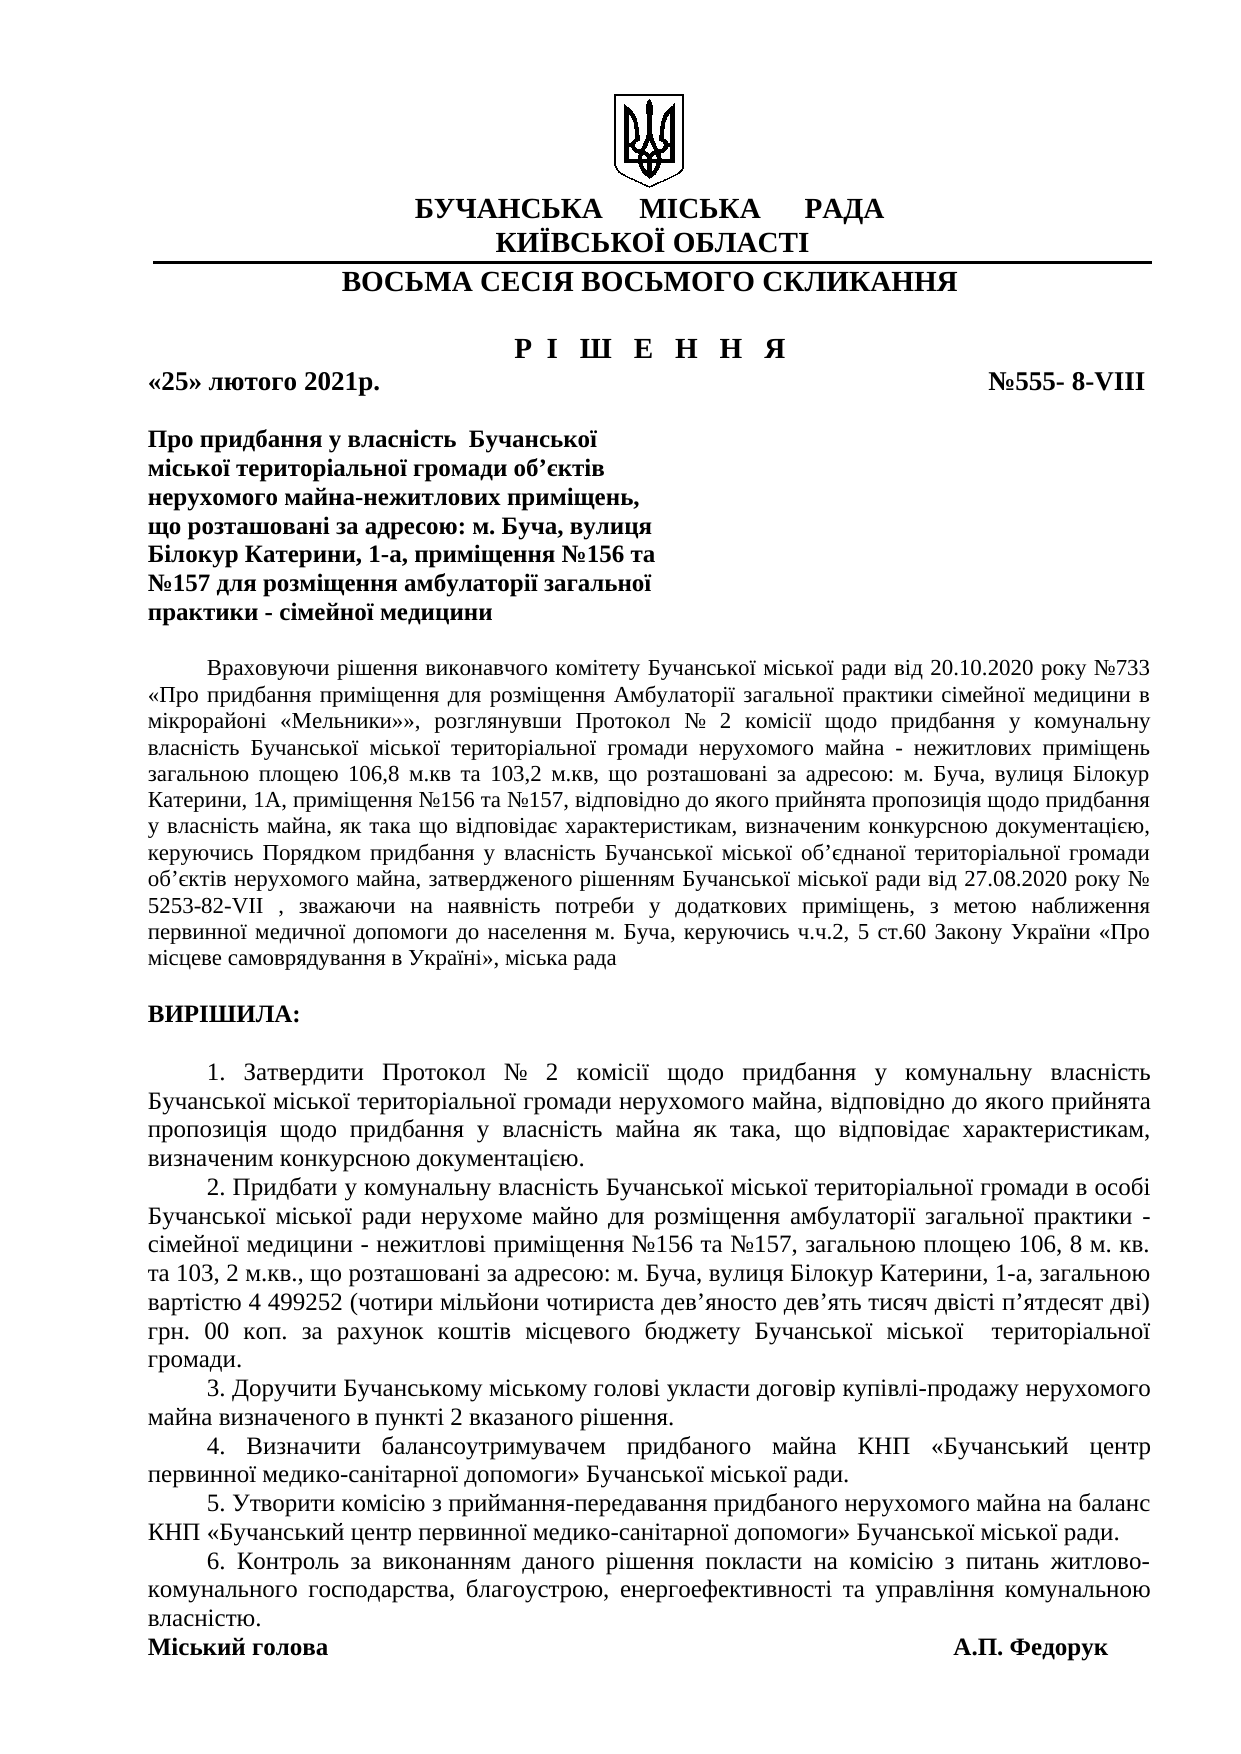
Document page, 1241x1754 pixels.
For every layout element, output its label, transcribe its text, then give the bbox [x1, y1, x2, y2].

text 2. Придбати у комунальну власність Бучанської міської територіальної громади в особі Бучанської міської ради нерухоме майно для розміщення амбулаторії загальної практики - сімейної медицини - нежитлові приміщення №156 та №157, загальною площею 106, 8 м. кв. та 103, 2 м.кв., що розташовані за адресою: м. Буча, вулиця Білокур Катерини, 1-а, загальною вартістю 4 499252 (чотири мільйони чотириста дев’яносто дев’ять тисяч двісті п’ятдесят дві) грн. 00 коп. за рахунок коштів місцевого бюджету Бучанської міської територіальної громади. [148, 1172, 1152, 1373]
text Про придбання у власність Бучанської міської територіальної громади об’єктів нерухомого майна-нежитлових приміщень, що розташовані за адресою: м. Буча, вулиця Білокур Катерини, 1-а, приміщення №156 та [148, 424, 679, 568]
text БУЧАНСЬКА МІСЬКА РАДА [148, 192, 1152, 225]
text Р І Ш Е Н Н Я [148, 331, 1152, 364]
text «25» лютого 2021р. №555- 8-VIIІ [148, 364, 1152, 396]
text 4. Визначити балансоутримувачем придбаного майна КНП «Бучанський центр первинної медико-санітарної допомоги» Бучанської міської ради. [148, 1431, 1152, 1488]
text ВИРІШИЛА: [148, 999, 1152, 1028]
text 1. Затвердити Протокол № 2 комісії щодо придбання у комунальну власність Бучанської міської територіальної громади нерухомого майна, відповідно до якого прийнята пропозиція щодо придбання у власність майна як така, що відповідає характеристикам, визначеним конкурсною документацією. [148, 1057, 1152, 1172]
text КИЇВСЬКОЇ ОБЛАСТІ [153, 225, 1152, 261]
text ВОСЬМА СЕСІЯ ВОСЬМОГО СКЛИКАННЯ [148, 264, 1152, 297]
text Враховуючи рішення виконавчого комітету Бучанської міської ради від 20.10.2020 року №733 «Про придбання приміщення для розміщення Амбулаторії загальної практики сімейної медицини в мікрорайоні «Мельники»», розглянувши Протокол № 2 комісії щодо придбання у комунальну власність Бучанської міської територіальної громади нерухомого майна - нежитлових приміщень загальною площею 106,8 м.кв та 103,2 м.кв, що розташовані за адресою: м. Буча, вулиця Білокур Катерини, 1А, приміщення №156 та №157, відповідно до якого прийнята пропозиція щодо придбання у власність майна, як така що відповідає характеристикам, визначеним конкурсною документацією, керуючись Порядком придбання у власність Бучанської міської об’єднаної територіальної громади об’єктів нерухомого майна, затвердженого рішенням Бучанської міської ради від 27.08.2020 року № 5253-82-VII , зважаючи на наявність потреби у додаткових приміщень, з метою наближення первинної медичної допомоги до населення м. Буча, керуючись ч.ч.2, 5 ст.60 Закону України «Про місцеве самоврядування в Україні», міська рада [148, 654, 1152, 971]
text 5. Утворити комісію з приймання-передавання придбаного нерухомого майна на баланс КНП «Бучанський центр первинної медико-санітарної допомоги» Бучанської міської ради. [148, 1488, 1152, 1546]
text Міський голова А.П. Федорук [148, 1632, 1152, 1661]
text 6. Контроль за виконанням даного рішення покласти на комісію з питань житлово-комунального господарства, благоустрою, енергоефективності та управління комунальною власністю. [148, 1546, 1152, 1632]
text 3. Доручити Бучанському міському голові укласти договір купівлі-продажу нерухомого майна визначеного в пункті 2 вказаного рішення. [148, 1373, 1152, 1431]
text №157 для розміщення амбулаторії загальної практики - сімейної медицини [148, 568, 679, 626]
